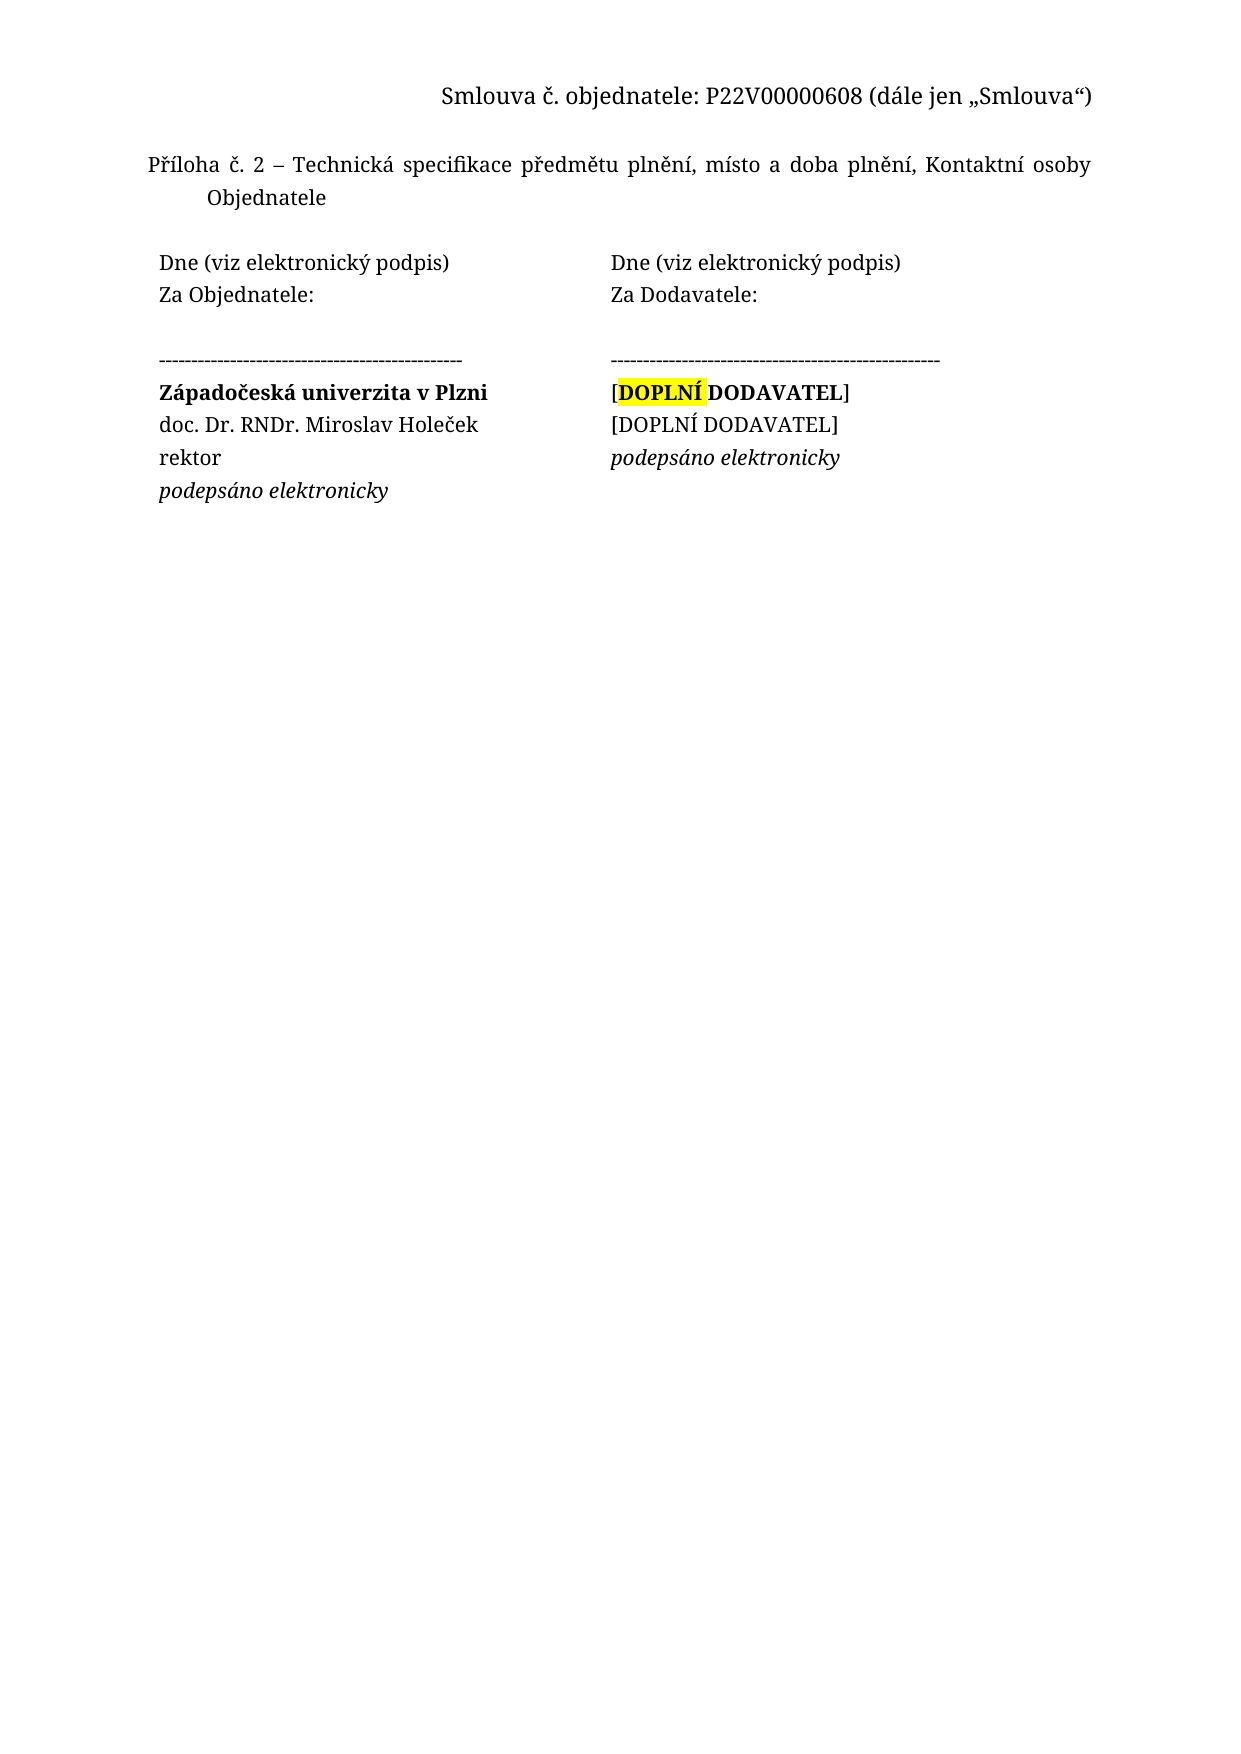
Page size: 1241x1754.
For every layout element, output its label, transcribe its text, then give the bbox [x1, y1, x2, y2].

table_header Dne (viz elektronický podpis) Za Dodavatele: --------------------------------------------------- [DOPLNÍ DODAVATEL] [DOPLNÍ DODAVATEL] podepsáno elektronicky [599, 248, 1051, 508]
text Příloha č. 2 – Technická specifikace předmětu plnění, místo a doba plnění, Kontaktní osoby Objednatele [148, 150, 1093, 211]
table_header Dne (viz elektronický podpis) Za Objednatele: ----------------------------------------------- Západočeská univerzita v Plzni doc. Dr. RNDr. Miroslav Holeček rektor podepsáno elektronicky [148, 248, 599, 508]
